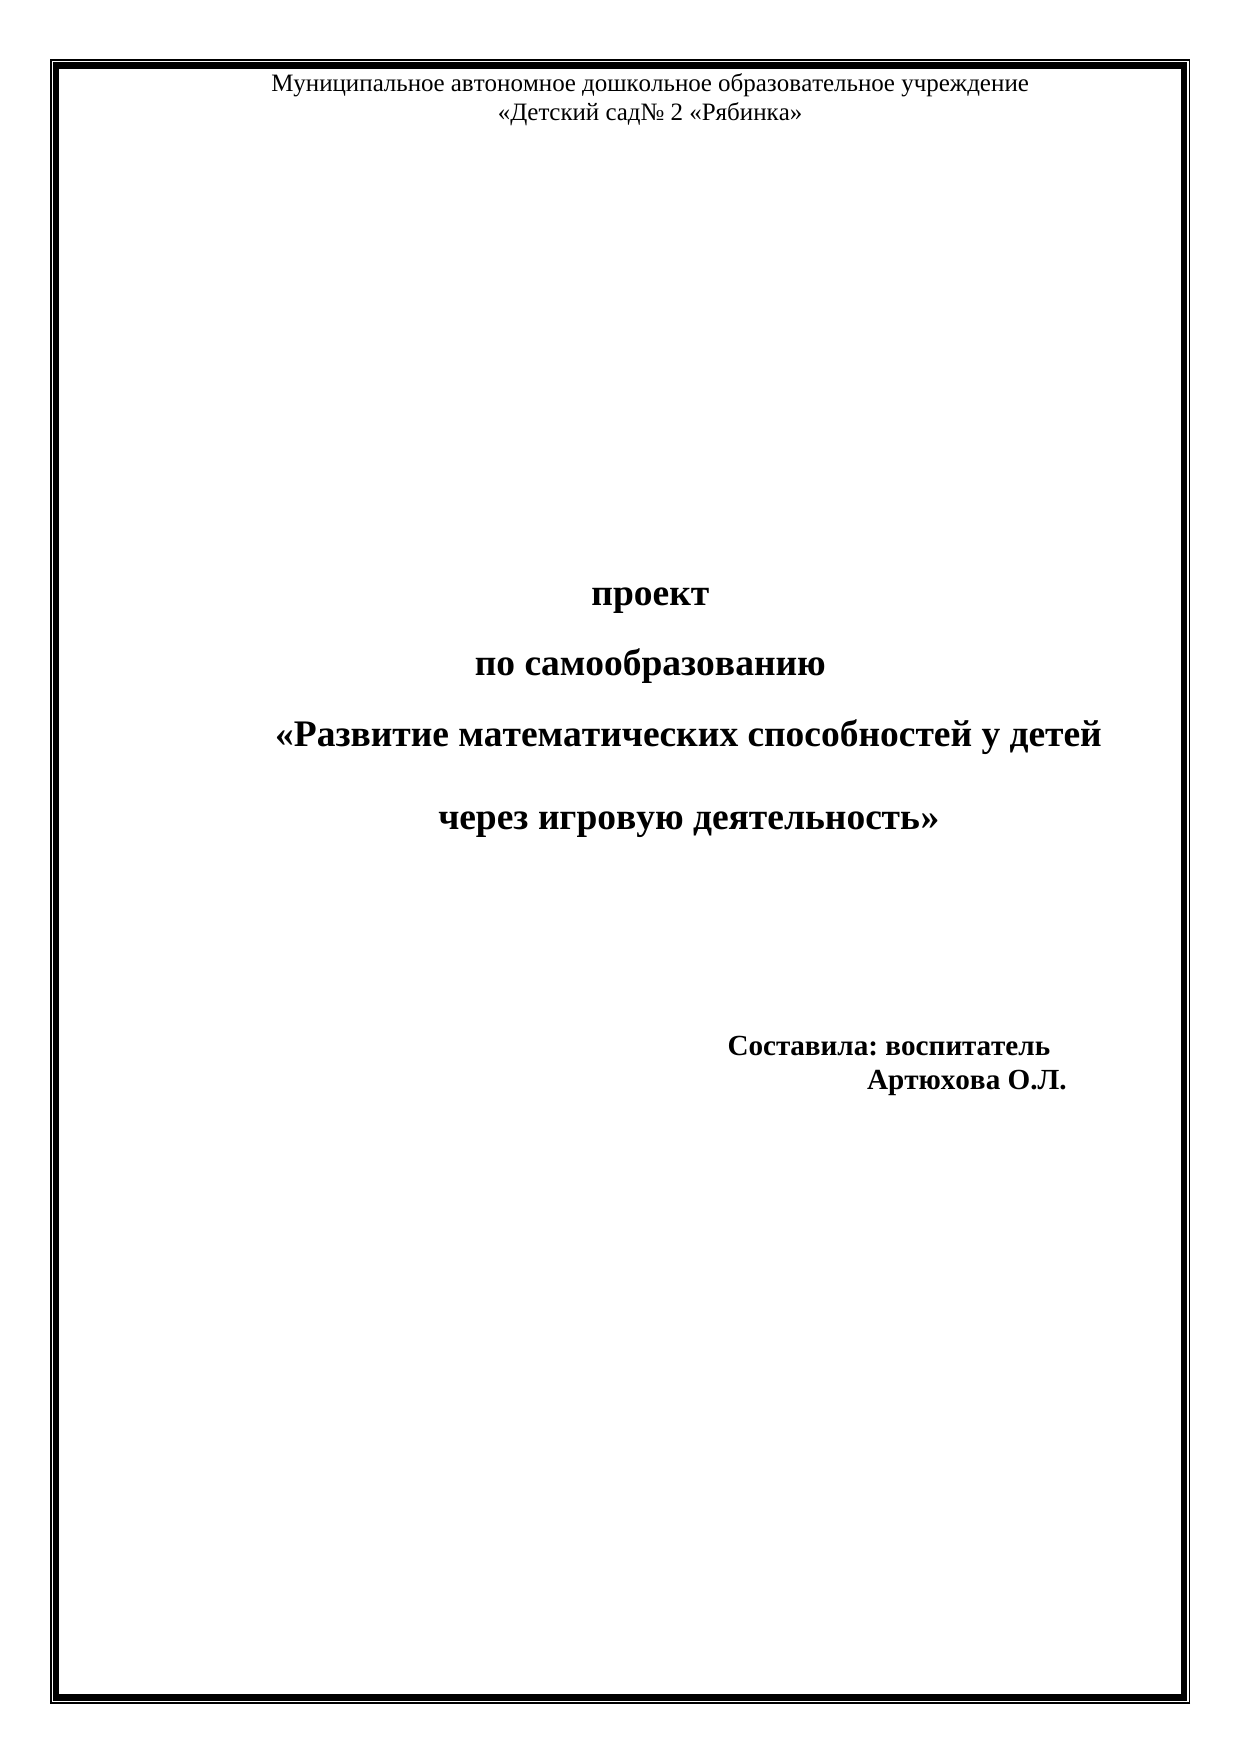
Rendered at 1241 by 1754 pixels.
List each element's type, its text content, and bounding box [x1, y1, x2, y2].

text Муниципальное автономное дошкольное образовательное учреждение [129, 69, 1171, 97]
text через игровую деятельность» [206, 795, 1171, 838]
text «Детский сад№ 2 «Рябинка» [129, 97, 1171, 126]
text проект [129, 570, 1171, 613]
text «Развитие математических способностей у детей [206, 711, 1171, 754]
text Составила: воспитатель [129, 1028, 1171, 1062]
text по самообразованию [129, 641, 1171, 684]
text Артюхова О.Л. [129, 1062, 1171, 1096]
